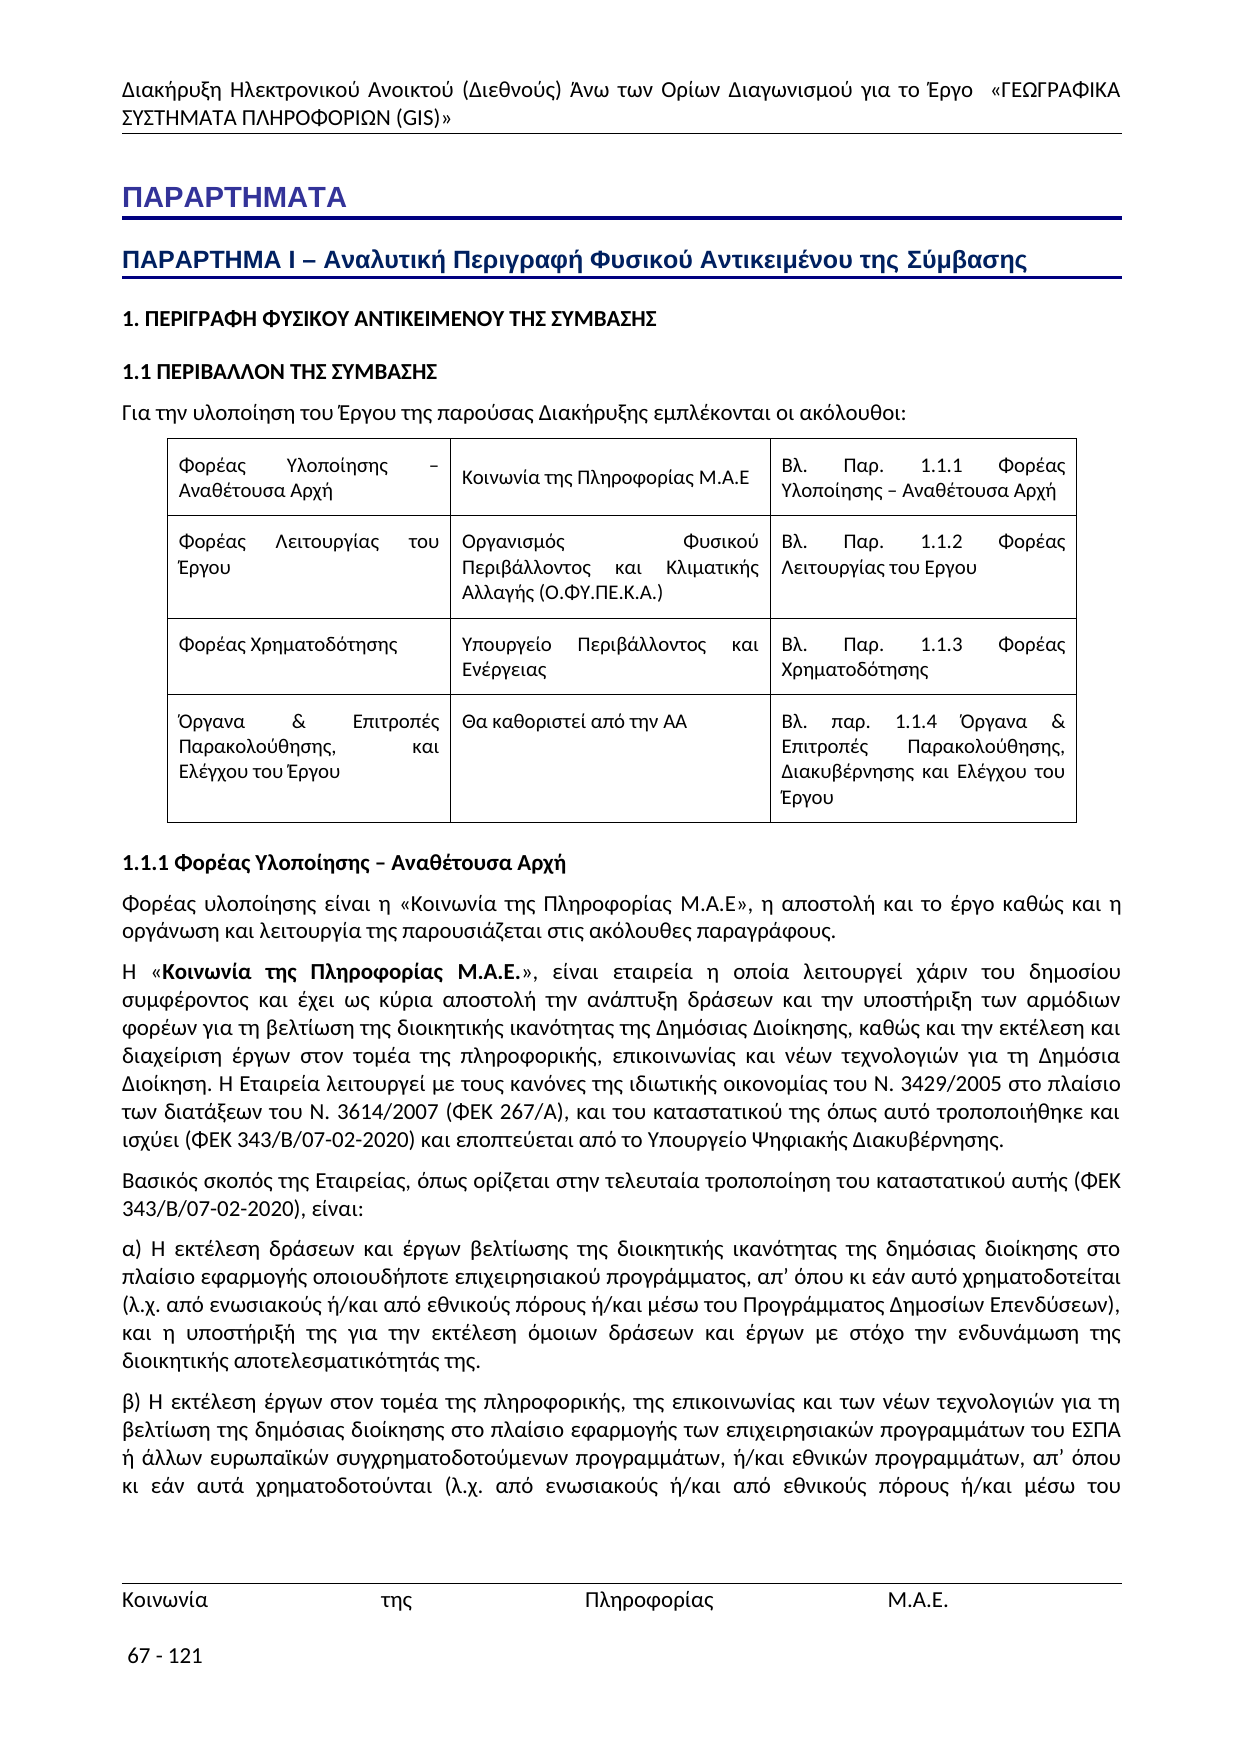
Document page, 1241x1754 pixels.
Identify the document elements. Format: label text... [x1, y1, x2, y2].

text Η «Κοινωνία της Πληροφορίας M.Α.Ε.», είναι εταιρεία η οποία λειτουργεί χάριν του δημοσίου συμφέροντος και έχει ως κύρια αποστολή την ανάπτυξη δράσεων και την υποστήριξη των αρμόδιων φορέων για τη βελτίωση της διοικητικής ικανότητας της Δημόσιας Διοίκησης, καθώς και την εκτέλεση και διαχείριση έργων στον τομέα της πληροφορικής, επικοινωνίας και νέων τεχνολογιών για τη Δημόσια Διοίκηση. Η Εταιρεία λειτουργεί με τους κανόνες της ιδιωτικής οικονομίας του N. 3429/2005 στο πλαίσιο των διατάξεων του N. 3614/2007 (ΦΕΚ 267/Α), και του καταστατικού της όπως αυτό τροποποιήθηκε και ισχύει (ΦΕΚ 343/Β/07-02-2020) και εποπτεύεται από το Υπουργείο Ψηφιακής Διακυβέρνησης. [122, 957, 1122, 1153]
table_cell Φορέας Λειτουργίας του Έργου [168, 516, 450, 617]
table_header Φορέας Υλοποίησης – Αναθέτουσα Αρχή [168, 439, 450, 515]
table_cell Βλ. παρ. 1.1.4 Όργανα & Επιτροπές Παρακολούθησης, Διακυβέρνησης και Ελέγχου του Έργου [771, 695, 1076, 822]
text Βασικός σκοπός της Εταιρείας, όπως ορίζεται στην τελευταία τροποποίηση του καταστατικού αυτής (ΦΕΚ 343/Β/07-02-2020), είναι: [122, 1166, 1122, 1222]
text Για την υλοποίηση του Έργου της παρούσας Διακήρυξης εμπλέκονται οι ακόλουθοι: [122, 398, 1122, 426]
table_cell Όργανα & Επιτροπές Παρακολούθησης, και Ελέγχου του Έργου [168, 695, 450, 822]
subtitle ΠΑΡΑΡΤΗΜΑΤΑ [122, 180, 1122, 216]
subtitle 1. ΠΕΡΙΓΡΑΦΗ ΦΥΣΙΚΟΥ ΑΝΤΙΚΕΙΜΕΝΟΥ ΤΗΣ ΣΥΜΒΑΣΗΣ [122, 304, 1122, 332]
text α) Η εκτέλεση δράσεων και έργων βελτίωσης της διοικητικής ικανότητας της δημόσιας διοίκησης στο πλαίσιο εφαρμογής οποιουδήποτε επιχειρησιακού προγράμματος, απ’ όπου κι εάν αυτό χρηματοδοτείται (λ.χ. από ενωσιακούς ή/και από εθνικούς πόρους ή/και μέσω του Προγράμματος Δημοσίων Επενδύσεων), και η υποστήριξή της για την εκτέλεση όμοιων δράσεων και έργων με στόχο την ενδυνάμωση της διοικητικής αποτελεσματικότητάς της. [122, 1234, 1122, 1374]
table_cell Θα καθοριστεί από την ΑΑ [451, 695, 770, 822]
table_header Κοινωνία της Πληροφορίας M.Α.Ε [451, 439, 770, 515]
subtitle ΠΑΡΑΡΤΗΜΑ Ι – Αναλυτική Περιγραφή Φυσικού Αντικειμένου της Σύμβασης [122, 245, 1122, 276]
table_cell Φορέας Χρηματοδότησης [168, 619, 450, 694]
subtitle 1.1 ΠΕΡΙΒΑΛΛΟΝ ΤΗΣ ΣΥΜΒΑΣΗΣ [122, 357, 1122, 385]
table_cell Υπουργείο Περιβάλλοντος και Ενέργειας [451, 619, 770, 694]
table_header Βλ. Παρ. 1.1.1 Φορέας Υλοποίησης – Αναθέτουσα Αρχή [771, 439, 1076, 515]
text Φορέας υλοποίησης είναι η «Κοινωνία της Πληροφορίας M.Α.Ε», η αποστολή και το έργο καθώς και η οργάνωση και λειτουργία της παρουσιάζεται στις ακόλουθες παραγράφους. [122, 889, 1122, 945]
table_cell Οργανισμός Φυσικού Περιβάλλοντος και Κλιματικής Αλλαγής (Ο.ΦΥ.ΠΕ.Κ.Α.) [451, 516, 770, 617]
subtitle 1.1.1 Φορέας Υλοποίησης – Αναθέτουσα Αρχή [122, 848, 1122, 876]
table_cell Βλ. Παρ. 1.1.3 Φορέας Χρηματοδότησης [771, 619, 1076, 694]
table_cell Βλ. Παρ. 1.1.2 Φορέας Λειτουργίας του Εργου [771, 516, 1076, 617]
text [122, 1387, 1122, 1499]
